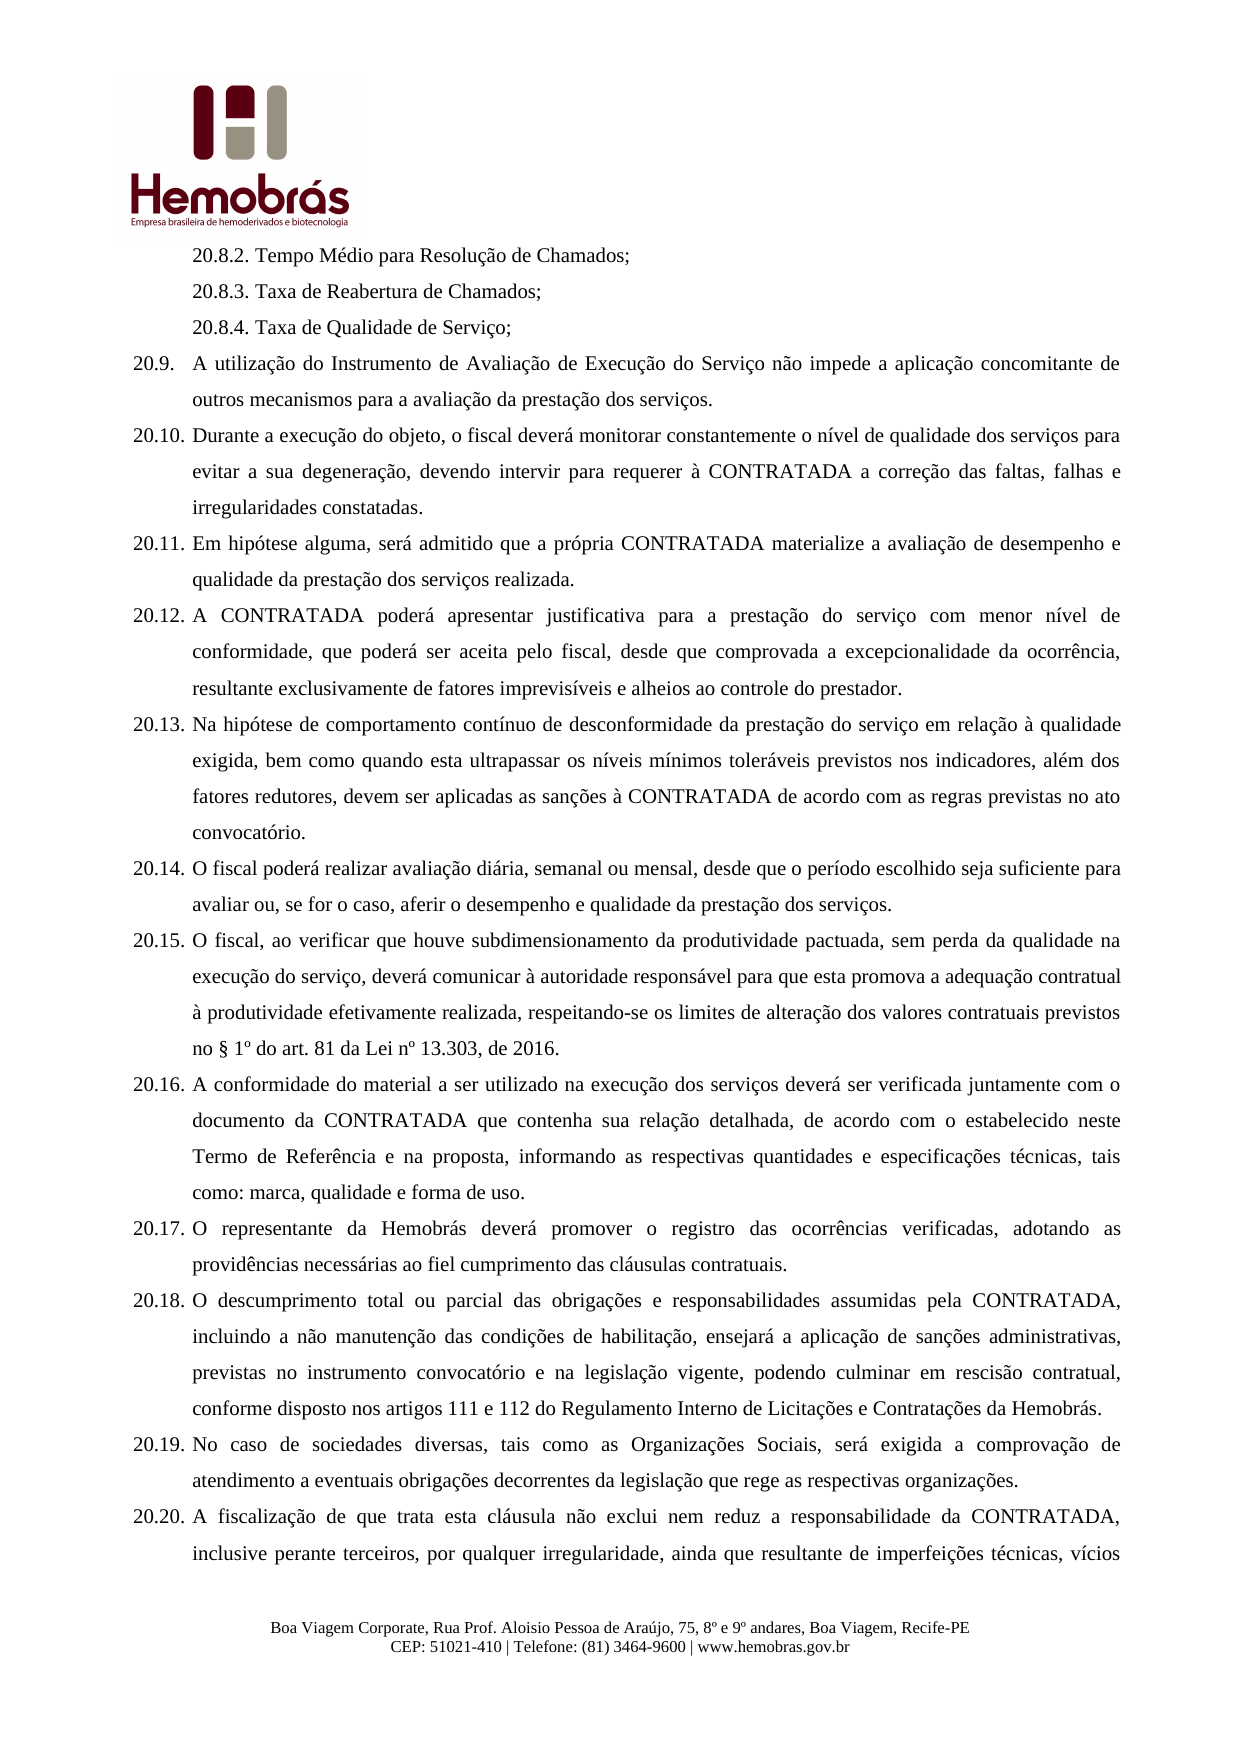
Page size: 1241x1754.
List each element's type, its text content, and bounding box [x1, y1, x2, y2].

list No caso de sociedades diversas, tais como as Organizações Sociais, será exigida a comprovação de atendimento a eventuais obrigações decorrentes da legislação que rege as respectivas organizações. [133, 1432, 1122, 1492]
list Na hipótese de comportamento contínuo de desconformidade da prestação do serviço em relação à qualidade exigida, bem como quando esta ultrapassar os níveis mínimos toleráveis previstos nos indicadores, além dos fatores redutores, devem ser aplicadas as sanções à CONTRATADA de acordo com as regras previstas no ato convocatório. [133, 712, 1122, 844]
list Em hipótese alguma, será admitido que a própria CONTRATADA materialize a avaliação de desempenho e qualidade da prestação dos serviços realizada. [133, 531, 1122, 591]
list A utilização do Instrumento de Avaliação de Execução do Serviço não impede a aplicação concomitante de outros mecanismos para a avaliação da prestação dos serviços. [133, 351, 1122, 411]
list Taxa de Reabertura de Chamados; [192, 279, 1122, 303]
list O fiscal poderá realizar avaliação diária, semanal ou mensal, desde que o período escolhido seja suficiente para avaliar ou, se for o caso, aferir o desempenho e qualidade da prestação dos serviços. [133, 856, 1122, 916]
list Taxa de Qualidade de Serviço; [192, 315, 1122, 339]
list A CONTRATADA poderá apresentar justificativa para a prestação do serviço com menor nível de conformidade, que poderá ser aceita pelo fiscal, desde que comprovada a excepcionalidade da ocorrência, resultante exclusivamente de fatores imprevisíveis e alheios ao controle do prestador. [133, 603, 1122, 699]
list O representante da Hemobrás deverá promover o registro das ocorrências verificadas, adotando as providências necessárias ao fiel cumprimento das cláusulas contratuais. [133, 1216, 1122, 1276]
list O descumprimento total ou parcial das obrigações e responsabilidades assumidas pela CONTRATADA, incluindo a não manutenção das condições de habilitação, ensejará a aplicação de sanções administrativas, previstas no instrumento convocatório e na legislação vigente, podendo culminar em rescisão contratual, conforme disposto nos artigos 111 e 112 do Regulamento Interno de Licitações e Contratações da Hemobrás. [133, 1288, 1122, 1420]
picture [118, 73, 362, 243]
list O fiscal, ao verificar que houve subdimensionamento da produtividade pactuada, sem perda da qualidade na execução do serviço, deverá comunicar à autoridade responsável para que esta promova a adequação contratual à produtividade efetivamente realizada, respeitando-se os limites de alteração dos valores contratuais previstos no § 1º do art. 81 da Lei nº 13.303, de 2016. [133, 928, 1122, 1060]
list Tempo Médio para Resolução de Chamados; [192, 243, 1122, 267]
list Durante a execução do objeto, o fiscal deverá monitorar constantemente o nível de qualidade dos serviços para evitar a sua degeneração, devendo intervir para requerer à CONTRATADA a correção das faltas, falhas e irregularidades constatadas. [133, 423, 1122, 519]
list A conformidade do material a ser utilizado na execução dos serviços deverá ser verificada juntamente com o documento da CONTRATADA que contenha sua relação detalhada, de acordo com o estabelecido neste Termo de Referência e na proposta, informando as respectivas quantidades e especificações técnicas, tais como: marca, qualidade e forma de uso. [133, 1072, 1122, 1204]
